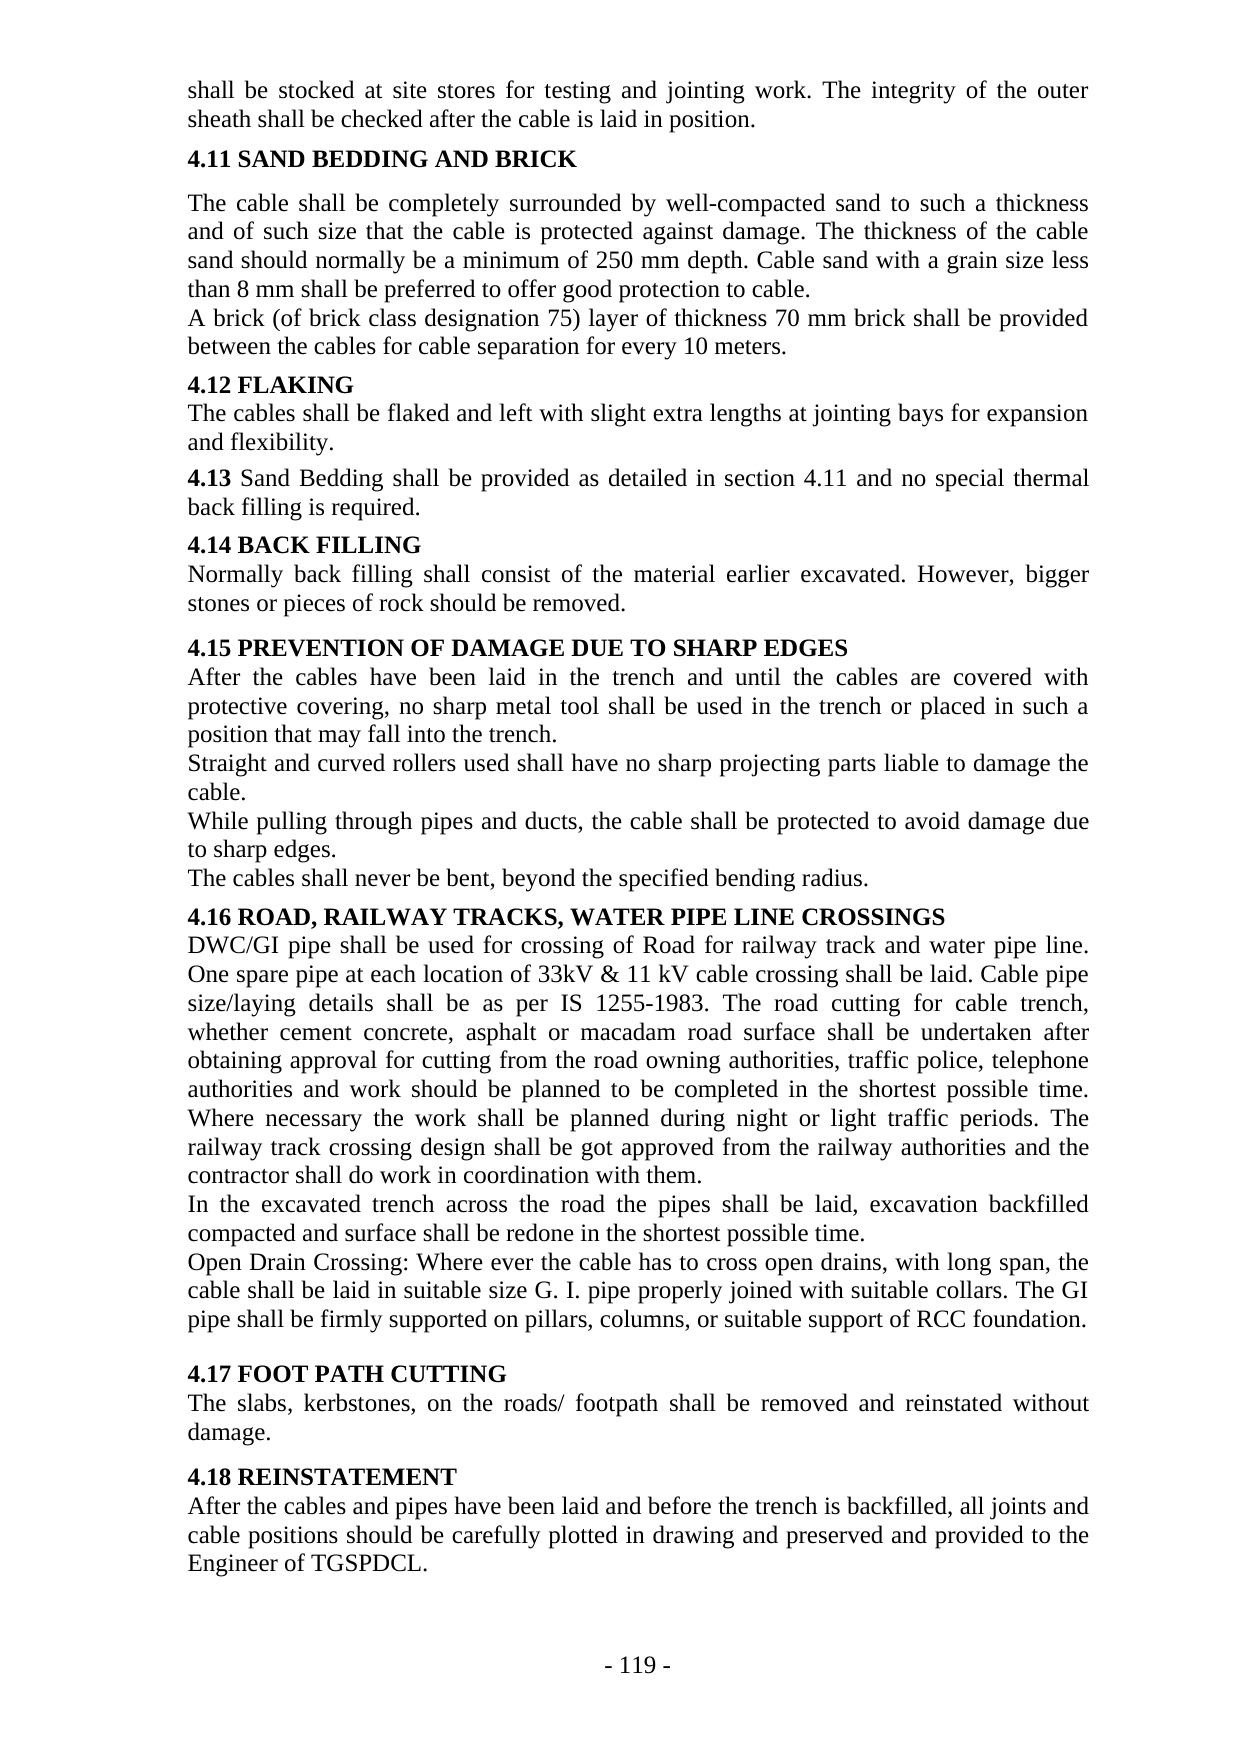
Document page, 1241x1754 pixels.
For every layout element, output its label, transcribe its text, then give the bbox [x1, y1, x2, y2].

text In the excavated trench across the road the pipes shall be laid, excavation backfilled compacted and surface shall be redone in the shortest possible time. [187, 1189, 1090, 1247]
text The cables shall be flaked and left with slight extra lengths at jointing bays for expansion and flexibility. [187, 398, 1090, 456]
text The cables shall never be bent, beyond the specified bending radius. [187, 863, 1090, 892]
text After the cables have been laid in the trench and until the cables are covered with protective covering, no sharp metal tool shall be used in the trench or placed in such a position that may fall into the trench. [187, 662, 1090, 748]
text 4.18 REINSTATEMENT [187, 1462, 1090, 1491]
text 4.13 Sand Bedding shall be provided as detailed in section 4.11 and no special thermal back filling is required. [187, 463, 1090, 521]
text DWC/GI pipe shall be used for crossing of Road for railway track and water pipe line. One spare pipe at each location of 33kV & 11 kV cable crossing shall be laid. Cable pipe size/laying details shall be as per IS 1255-1983. The road cutting for cable trench, whether cement concrete, asphalt or macadam road surface shall be undertaken after obtaining approval for cutting from the road owning authorities, traffic police, telephone authorities and work should be planned to be completed in the shortest possible time. Where necessary the work shall be planned during night or light traffic periods. The railway track crossing design shall be got approved from the railway authorities and the contractor shall do work in coordination with them. [187, 930, 1090, 1189]
text 4.17 FOOT PATH CUTTING [187, 1359, 1090, 1388]
text The slabs, kerbstones, on the roads/ footpath shall be removed and reinstated without damage. [187, 1388, 1090, 1446]
text Open Drain Crossing: Where ever the cable has to cross open drains, with long span, the cable shall be laid in suitable size G. I. pipe properly joined with suitable collars. The GI pipe shall be firmly supported on pillars, columns, or suitable support of RCC foundation. [187, 1247, 1090, 1333]
text A brick (of brick class designation 75) layer of thickness 70 mm brick shall be provided between the cables for cable separation for every 10 meters. [187, 303, 1090, 360]
text The cable shall be completely surrounded by well-compacted sand to such a thickness and of such size that the cable is protected against damage. The thickness of the cable sand should normally be a minimum of 250 mm depth. Cable sand with a grain size less than 8 mm shall be preferred to offer good protection to cable. [187, 188, 1090, 303]
text Normally back filling shall consist of the material earlier excavated. However, bigger stones or pieces of rock should be removed. [187, 559, 1090, 617]
text Straight and curved rollers used shall have no sharp projecting parts liable to damage the cable. [187, 748, 1090, 806]
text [187, 75, 1090, 132]
text 4.16 ROAD, RAILWAY TRACKS, WATER PIPE LINE CROSSINGS [187, 902, 1090, 930]
text After the cables and pipes have been laid and before the trench is backfilled, all joints and cable positions should be carefully plotted in drawing and preserved and provided to the Engineer of TGSPDCL. [187, 1491, 1090, 1577]
text 4.11 SAND BEDDING AND BRICK [187, 144, 1090, 173]
text 4.12 FLAKING [187, 370, 1090, 398]
text While pulling through pipes and ducts, the cable shall be protected to avoid damage due to sharp edges. [187, 806, 1090, 863]
text 4.14 BACK FILLING [187, 530, 1090, 559]
text 4.15 PREVENTION OF DAMAGE DUE TO SHARP EDGES [187, 633, 1090, 662]
